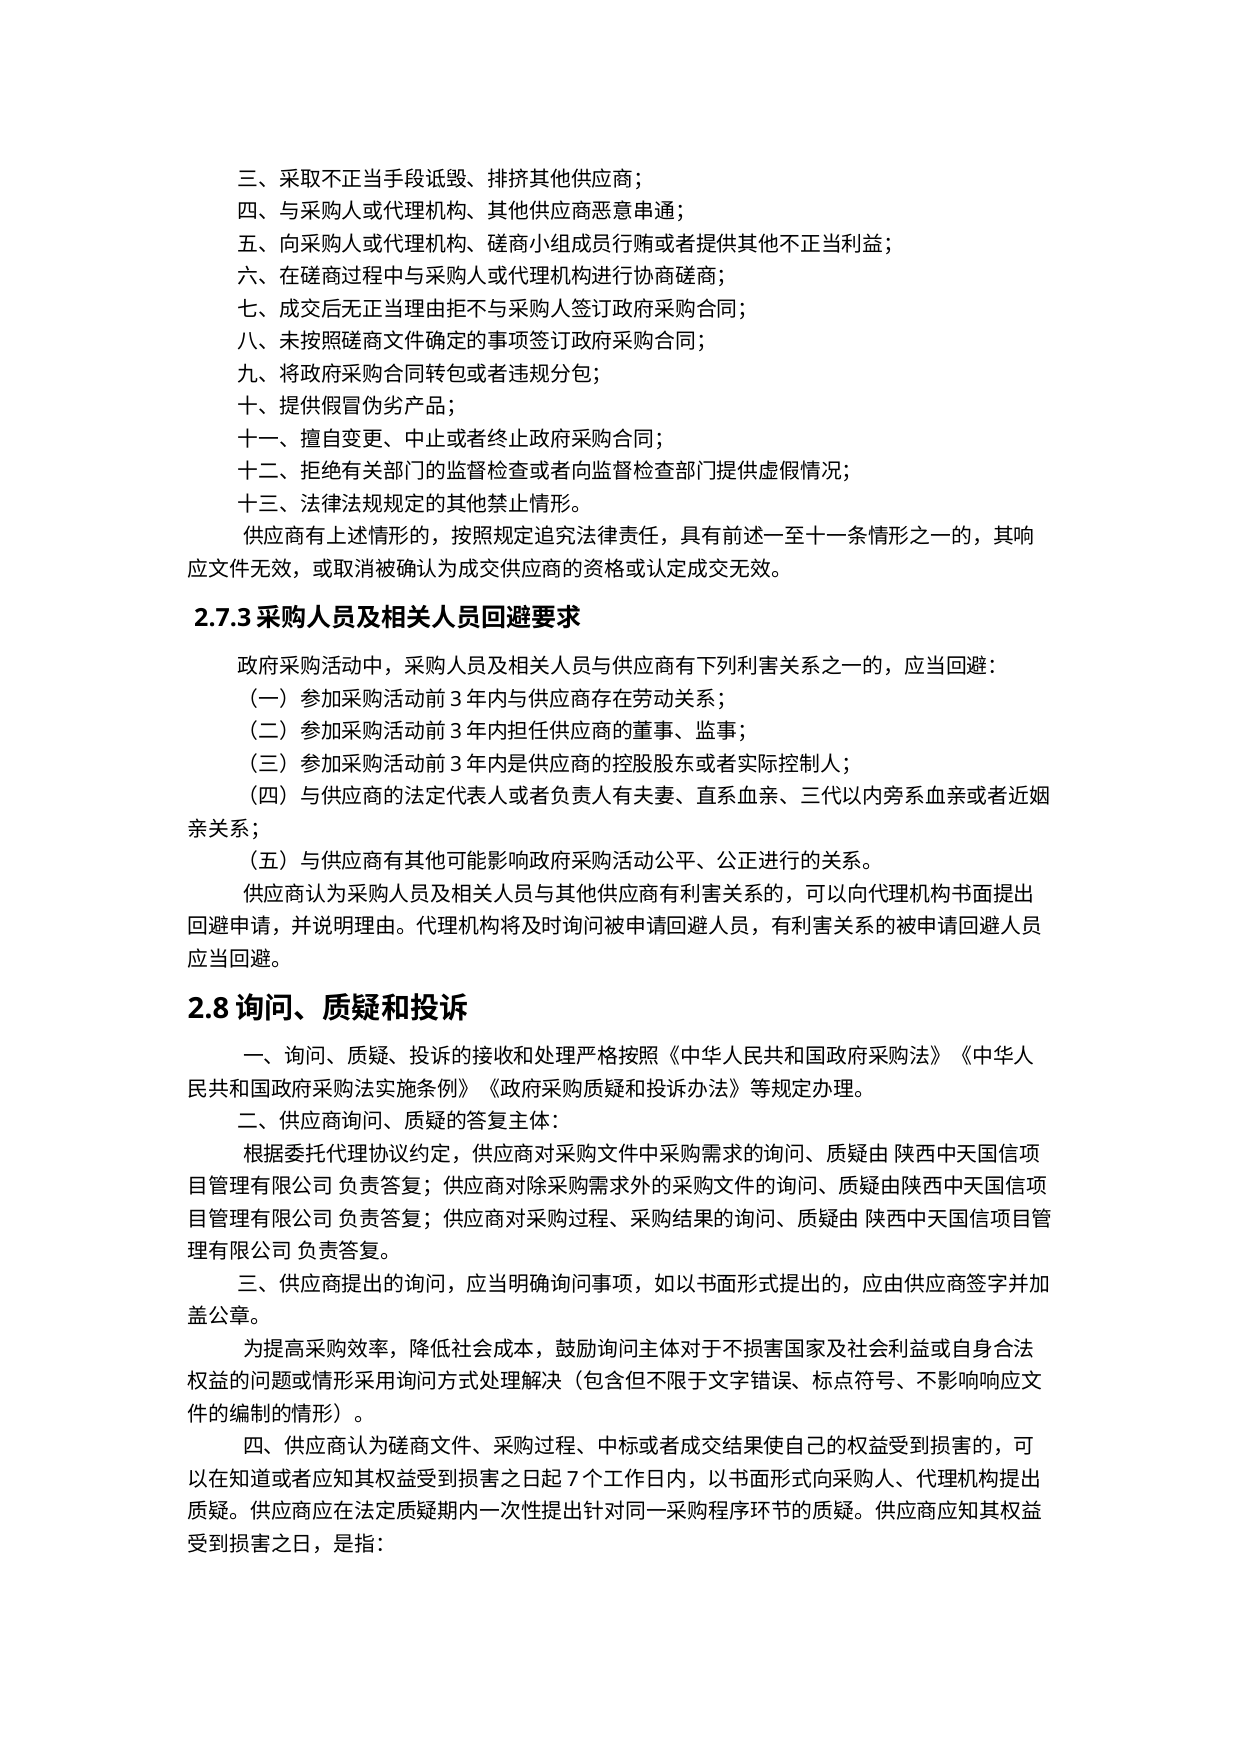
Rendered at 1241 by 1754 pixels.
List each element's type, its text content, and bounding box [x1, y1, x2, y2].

text 五、向采购人或代理机构、磋商小组成员行贿或者提供其他不正当利益； [187, 227, 1053, 259]
text 四、与采购人或代理机构、其他供应商恶意串通； [187, 194, 1053, 227]
text 七、成交后无正当理由拒不与采购人签订政府采购合同； [187, 292, 1053, 324]
text 九、将政府采购合同转包或者违规分包； [187, 357, 1053, 389]
text （三）参加采购活动前3年内是供应商的控股股东或者实际控制人； [187, 747, 1053, 779]
text 为提高采购效率，降低社会成本，鼓励询问主体对于不损害国家及社会利益或自身合法权益的问题或情形采用询问方式处理解决（包含但不限于文字错误、标点符号、不影响响应文件的编制的情形）。 [187, 1332, 1053, 1429]
text 一、询问、质疑、投诉的接收和处理严格按照《中华人民共和国政府采购法》《中华人民共和国政府采购法实施条例》《政府采购质疑和投诉办法》等规定办理。 [187, 1039, 1053, 1104]
text 政府采购活动中，采购人员及相关人员与供应商有下列利害关系之一的，应当回避： [187, 649, 1053, 682]
text 十二、拒绝有关部门的监督检查或者向监督检查部门提供虚假情况； [187, 454, 1053, 487]
text 2.7.3采购人员及相关人员回避要求 [187, 584, 1053, 649]
text 二、供应商询问、质疑的答复主体： [187, 1104, 1053, 1137]
text 供应商认为采购人员及相关人员与其他供应商有利害关系的，可以向代理机构书面提出回避申请，并说明理由。代理机构将及时询问被申请回避人员，有利害关系的被申请回避人员应当回避。 [187, 877, 1053, 974]
text 四、供应商认为磋商文件、采购过程、中标或者成交结果使自己的权益受到损害的，可以在知道或者应知其权益受到损害之日起7个工作日内，以书面形式向采购人、代理机构提出质疑。供应商应在法定质疑期内一次性提出针对同一采购程序环节的质疑。供应商应知其权益受到损害之日，是指： [187, 1429, 1053, 1559]
text 2.8询问、质疑和投诉 [187, 974, 1053, 1039]
text （四）与供应商的法定代表人或者负责人有夫妻、直系血亲、三代以内旁系血亲或者近姻亲关系； [187, 779, 1053, 844]
text （一）参加采购活动前3年内与供应商存在劳动关系； [187, 682, 1053, 714]
text 三、采取不正当手段诋毁、排挤其他供应商； [187, 162, 1053, 194]
text 十、提供假冒伪劣产品； [187, 389, 1053, 422]
text 十一、擅自变更、中止或者终止政府采购合同； [187, 422, 1053, 454]
text 供应商有上述情形的，按照规定追究法律责任，具有前述一至十一条情形之一的，其响应文件无效，或取消被确认为成交供应商的资格或认定成交无效。 [187, 519, 1053, 584]
text （五）与供应商有其他可能影响政府采购活动公平、公正进行的关系。 [187, 844, 1053, 877]
text 六、在磋商过程中与采购人或代理机构进行协商磋商； [187, 259, 1053, 292]
text 十三、法律法规规定的其他禁止情形。 [187, 487, 1053, 519]
text 三、供应商提出的询问，应当明确询问事项，如以书面形式提出的，应由供应商签字并加盖公章。 [187, 1267, 1053, 1332]
text 八、未按照磋商文件确定的事项签订政府采购合同； [187, 324, 1053, 357]
text （二）参加采购活动前3年内担任供应商的董事、监事； [187, 714, 1053, 747]
text 根据委托代理协议约定，供应商对采购文件中采购需求的询问、质疑由 陕西中天国信项目管理有限公司 负责答复；供应商对除采购需求外的采购文件的询问、质疑由陕西中天国信项目管理有限公司 负责答复；供应商对采购过程、采购结果的询问、质疑由 陕西中天国信项目管理有限公司 负责答复。 [187, 1137, 1053, 1267]
